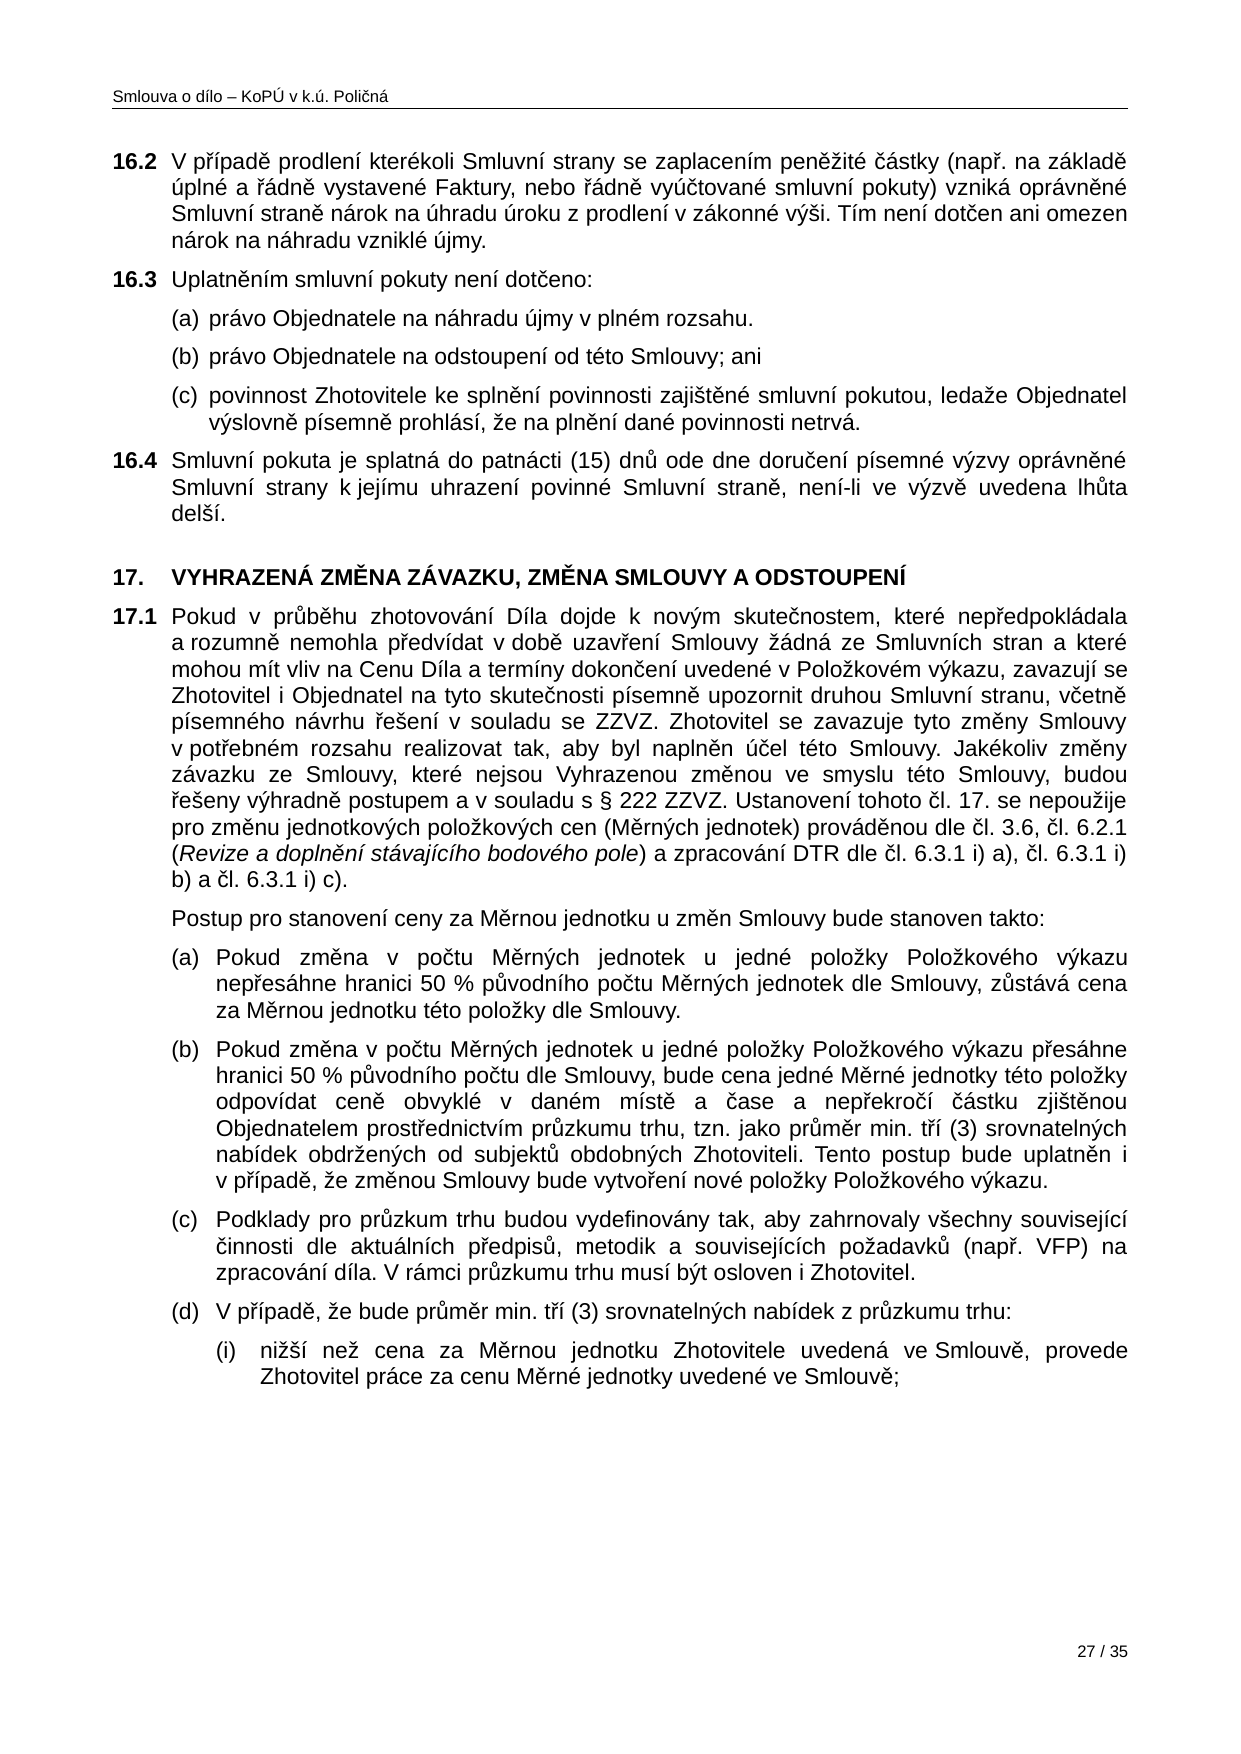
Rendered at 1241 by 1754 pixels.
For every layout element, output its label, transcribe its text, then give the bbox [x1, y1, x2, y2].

text V případě prodlení kterékoli Smluvní strany se zaplacením peněžité částky (např. na základě úplné a řádně vystavené Faktury, nebo řádně vyúčtované smluvní pokuty) vzniká oprávněné Smluvní straně nárok na úhradu úroku z prodlení v zákonné výši. Tím není dotčen ani omezen nárok na náhradu vzniklé újmy. [112, 148, 1128, 253]
list právo Objednatele na náhradu újmy v plném rozsahu. [171, 304, 1128, 331]
text (i) nižší než cena za Měrnou jednotku Zhotovitele uvedená ve Smlouvě, provede Zhotovitel práce za cenu Měrné jednotky uvedené ve Smlouvě; [216, 1337, 1128, 1389]
text Pokud v průběhu zhotovování Díla dojde k novým skutečnostem, které nepředpokládala a rozumně nemohla předvídat v době uzavření Smlouvy žádná ze Smluvních stran a které mohou mít vliv na Cenu Díla a termíny dokončení uvedené v Položkovém výkazu, zavazují se Zhotovitel i Objednatel na tyto skutečnosti písemně upozornit druhou Smluvní stranu, včetně písemného návrhu řešení v souladu se ZZVZ. Zhotovitel se zavazuje tyto změny Smlouvy v potřebném rozsahu realizovat tak, aby byl naplněn účel této Smlouvy. Jakékoliv změny závazku ze Smlouvy, které nejsou Vyhrazenou změnou ve smyslu této Smlouvy, budou řešeny výhradně postupem a v souladu s § 222 ZZVZ. Ustanovení tohoto čl. 17. se nepoužije pro změnu jednotkových položkových cen (Měrných jednotek) prováděnou dle čl. 3.6, čl. 6.2.1 (Revize a doplnění stávajícího bodového pole) a zpracování DTR dle čl. 6.3.1 i) a), čl. 6.3.1 i) b) a čl. 6.3.1 i) c). [112, 603, 1128, 893]
list povinnost Zhotovitele ke splnění povinnosti zajištěné smluvní pokutou, ledaže Objednatel výslovně písemně prohlásí, že na plnění dané povinnosti netrvá. [171, 382, 1128, 435]
text Postup pro stanovení ceny za Měrnou jednotku u změn Smlouvy bude stanoven takto: [171, 905, 1128, 932]
list Pokud změna v počtu Měrných jednotek u jedné položky Položkového výkazu nepřesáhne hranici 50 % původního počtu Měrných jednotek dle Smlouvy, zůstává cena za Měrnou jednotku této položky dle Smlouvy. [171, 944, 1128, 1023]
text Smluvní pokuta je splatná do patnácti (15) dnů ode dne doručení písemné výzvy oprávněné Smluvní strany k jejímu uhrazení povinné Smluvní straně, není-li ve výzvě uvedena lhůta delší. [112, 447, 1128, 526]
list právo Objednatele na odstoupení od této Smlouvy; ani [171, 343, 1128, 370]
list V případě, že bude průměr min. tří (3) srovnatelných nabídek z průzkumu trhu: [171, 1298, 1128, 1324]
text Uplatněním smluvní pokuty není dotčeno: [112, 266, 1128, 292]
list Pokud změna v počtu Měrných jednotek u jedné položky Položkového výkazu přesáhne hranici 50 % původního počtu dle Smlouvy, bude cena jedné Měrné jednotky této položky odpovídat ceně obvyklé v daném místě a čase a nepřekročí částku zjištěnou Objednatelem prostřednictvím průzkumu trhu, tzn. jako průměr min. tří (3) srovnatelných nabídek obdržených od subjektů obdobných Zhotoviteli. Tento postup bude uplatněn i v případě, že změnou Smlouvy bude vytvoření nové položky Položkového výkazu. [171, 1036, 1128, 1194]
text Vyhrazená změna závazku, změna smlouvy a odstoupení [112, 564, 1128, 590]
list Podklady pro průzkum trhu budou vydefinovány tak, aby zahrnovaly všechny související činnosti dle aktuálních předpisů, metodik a souvisejících požadavků (např. VFP) na zpracování díla. V rámci průzkumu trhu musí být osloven i Zhotovitel. [171, 1206, 1128, 1285]
